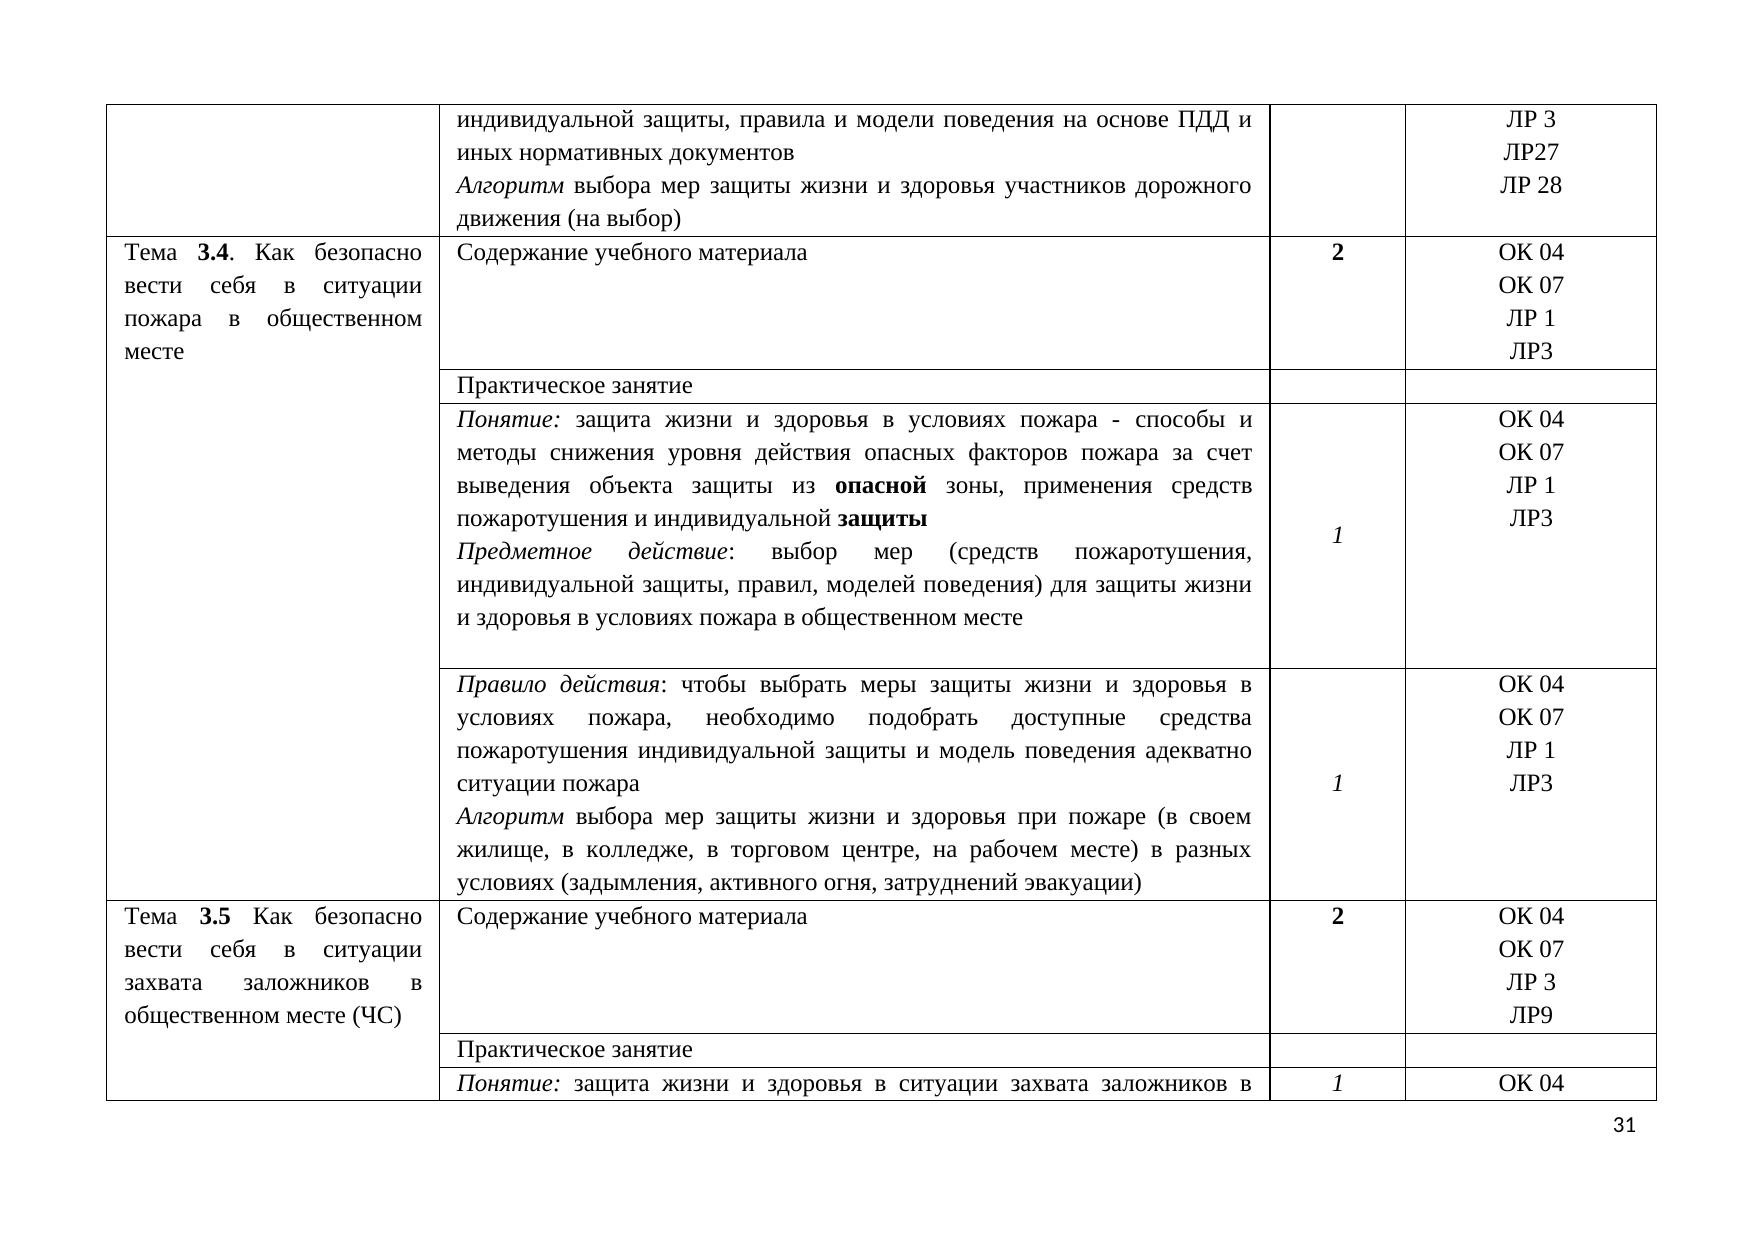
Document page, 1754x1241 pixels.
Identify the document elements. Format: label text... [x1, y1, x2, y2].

table_cell [1406, 370, 1656, 403]
table_cell 1 [1271, 105, 1405, 236]
table_cell 1 [1271, 1068, 1405, 1100]
table_cell ОК 04 ОК 07 ЛР 1 ЛР3 [1406, 669, 1656, 900]
table_cell Практическое занятие [440, 370, 1269, 403]
table_cell 2 [1271, 237, 1405, 369]
table_cell [1406, 1034, 1656, 1067]
table_cell ОК 04 ОК 07 ЛР 1 ЛР3 [1406, 237, 1656, 369]
table_cell 2 [1271, 901, 1405, 1033]
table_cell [440, 1068, 1269, 1100]
table_cell ОК 04 ОК 07 ЛР 3 ЛР9 [1406, 901, 1656, 1033]
table_cell 1 [1271, 404, 1405, 668]
table_cell Практическое занятие [440, 1034, 1269, 1067]
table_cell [440, 105, 1269, 236]
table_cell Тема 3.4. Как безопасно вести себя в ситуации пожара в общественном месте [107, 237, 439, 900]
table_cell Тема 3.5 Как безопасно вести себя в ситуации захвата заложников в общественном месте (ЧС) [107, 901, 439, 1100]
table_cell Правило действия: чтобы выбрать меры защиты жизни и здоровья в условиях пожара, необходимо подобрать доступные средства пожаротушения индивидуальной защиты и модель поведения адекватно ситуации пожара Алгоритм выбора мер защиты жизни и здоровья при пожаре (в своем жилище, в колледже, в торговом центре, на рабочем месте) в разных условиях (задымления, активного огня, затруднений эвакуации) [440, 669, 1269, 900]
table_cell ОК 04 ОК 07 ЛР 1 ЛР3 [1406, 404, 1656, 668]
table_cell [1406, 105, 1656, 236]
table_cell 1 [1271, 669, 1405, 900]
table_cell Содержание учебного материала [440, 901, 1269, 1033]
table_cell [1271, 370, 1405, 403]
table_cell [1271, 1034, 1405, 1067]
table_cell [1406, 1068, 1656, 1100]
table_cell [107, 105, 439, 236]
table_cell Понятие: защита жизни и здоровья в условиях пожара - способы и методы снижения уровня действия опасных факторов пожара за счет выведения объекта защиты из опасной зоны, применения средств пожаротушения и индивидуальной защиты Предметное действие: выбор мер (средств пожаротушения, индивидуальной защиты, правил, моделей поведения) для защиты жизни и здоровья в условиях пожара в общественном месте [440, 404, 1269, 668]
table_cell Содержание учебного материала [440, 237, 1269, 369]
